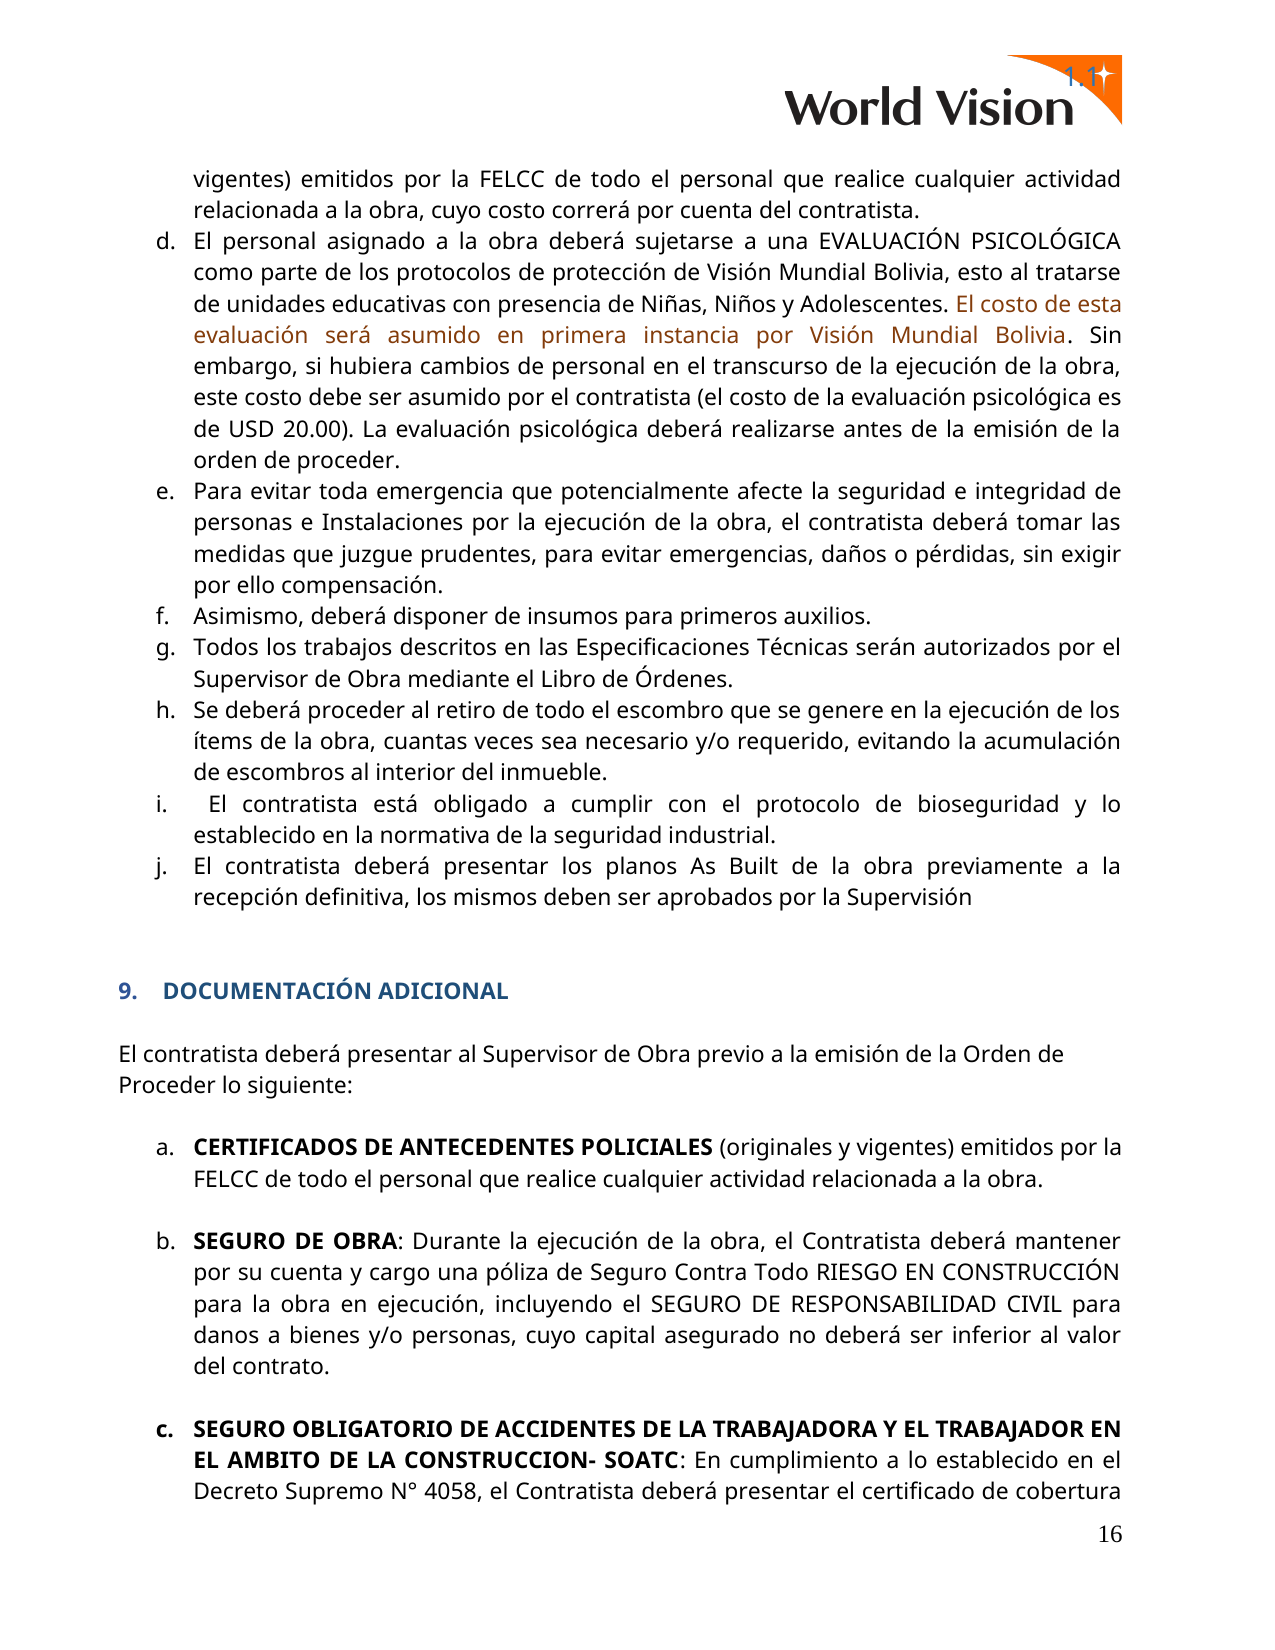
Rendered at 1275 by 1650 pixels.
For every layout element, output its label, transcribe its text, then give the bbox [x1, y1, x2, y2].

list Todos los trabajos descritos en las Especificaciones Técnicas serán autorizados por el Supervisor de Obra mediante el Libro de Órdenes. [156, 631, 1122, 694]
list El personal asignado a la obra deberá sujetarse a una EVALUACIÓN PSICOLÓGICA como parte de los protocolos de protección de Visión Mundial Bolivia, esto al tratarse de unidades educativas con presencia de Niñas, Niños y Adolescentes. El costo de esta evaluación será asumido en primera instancia por Visión Mundial Bolivia. Sin embargo, si hubiera cambios de personal en el transcurso de la ejecución de la obra, este costo debe ser asumido por el contratista (el costo de la evaluación psicológica es de USD 20.00). La evaluación psicológica deberá realizarse antes de la emisión de la orden de proceder. [156, 225, 1122, 475]
list DOCUMENTACIÓN ADICIONAL [118, 975, 1122, 1006]
list Asimismo, deberá disponer de insumos para primeros auxilios. [156, 600, 1122, 631]
list SEGURO DE OBRA: Durante la ejecución de la obra, el Contratista deberá mantener por su cuenta y cargo una póliza de Seguro Contra Todo RIESGO EN CONSTRUCCIÓN para la obra en ejecución, incluyendo el SEGURO DE RESPONSABILIDAD CIVIL para danos a bienes y/o personas, cuyo capital asegurado no deberá ser inferior al valor del contrato. [156, 1225, 1122, 1381]
list Se deberá proceder al retiro de todo el escombro que se genere en la ejecución de los ítems de la obra, cuantas veces sea necesario y/o requerido, evitando la acumulación de escombros al interior del inmueble. [156, 694, 1122, 787]
list CERTIFICADOS DE ANTECEDENTES POLICIALES (originales y vigentes) emitidos por la FELCC de todo el personal que realice cualquier actividad relacionada a la obra. [156, 1131, 1122, 1194]
text El contratista deberá presentar al Supervisor de Obra previo a la emisión de la Orden de Proceder lo siguiente: [118, 1037, 1122, 1100]
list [156, 162, 1122, 225]
list Para evitar toda emergencia que potencialmente afecte la seguridad e integridad de personas e Instalaciones por la ejecución de la obra, el contratista deberá tomar las medidas que juzgue prudentes, para evitar emergencias, daños o pérdidas, sin exigir por ello compensación. [156, 475, 1122, 600]
picture [784, 55, 1123, 126]
list El contratista está obligado a cumplir con el protocolo de bioseguridad y lo establecido en la normativa de la seguridad industrial. [156, 787, 1122, 850]
list El contratista deberá presentar los planos As Built de la obra previamente a la recepción definitiva, los mismos deben ser aprobados por la Supervisión [156, 850, 1122, 912]
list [156, 1412, 1122, 1506]
